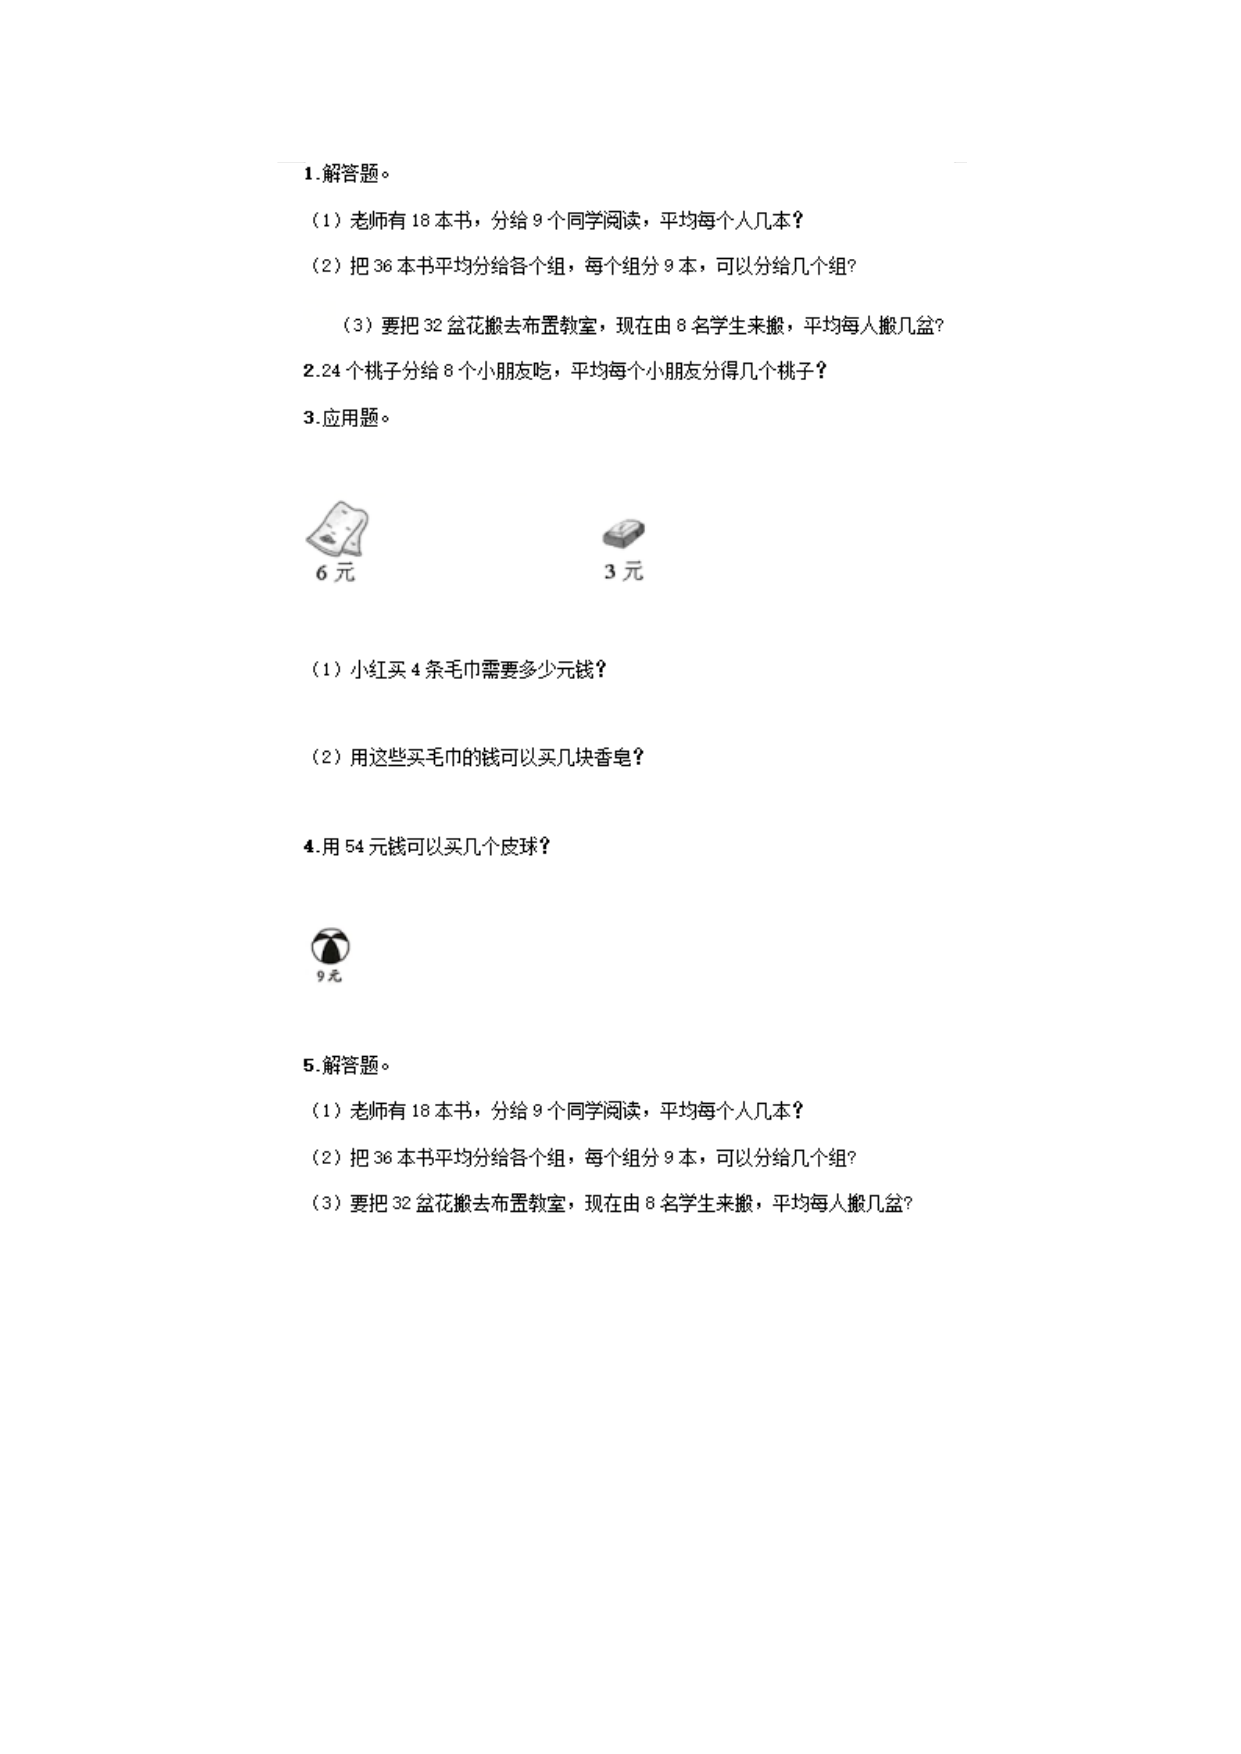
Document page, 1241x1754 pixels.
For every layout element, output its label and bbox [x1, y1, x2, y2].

picture [273, 162, 967, 1250]
